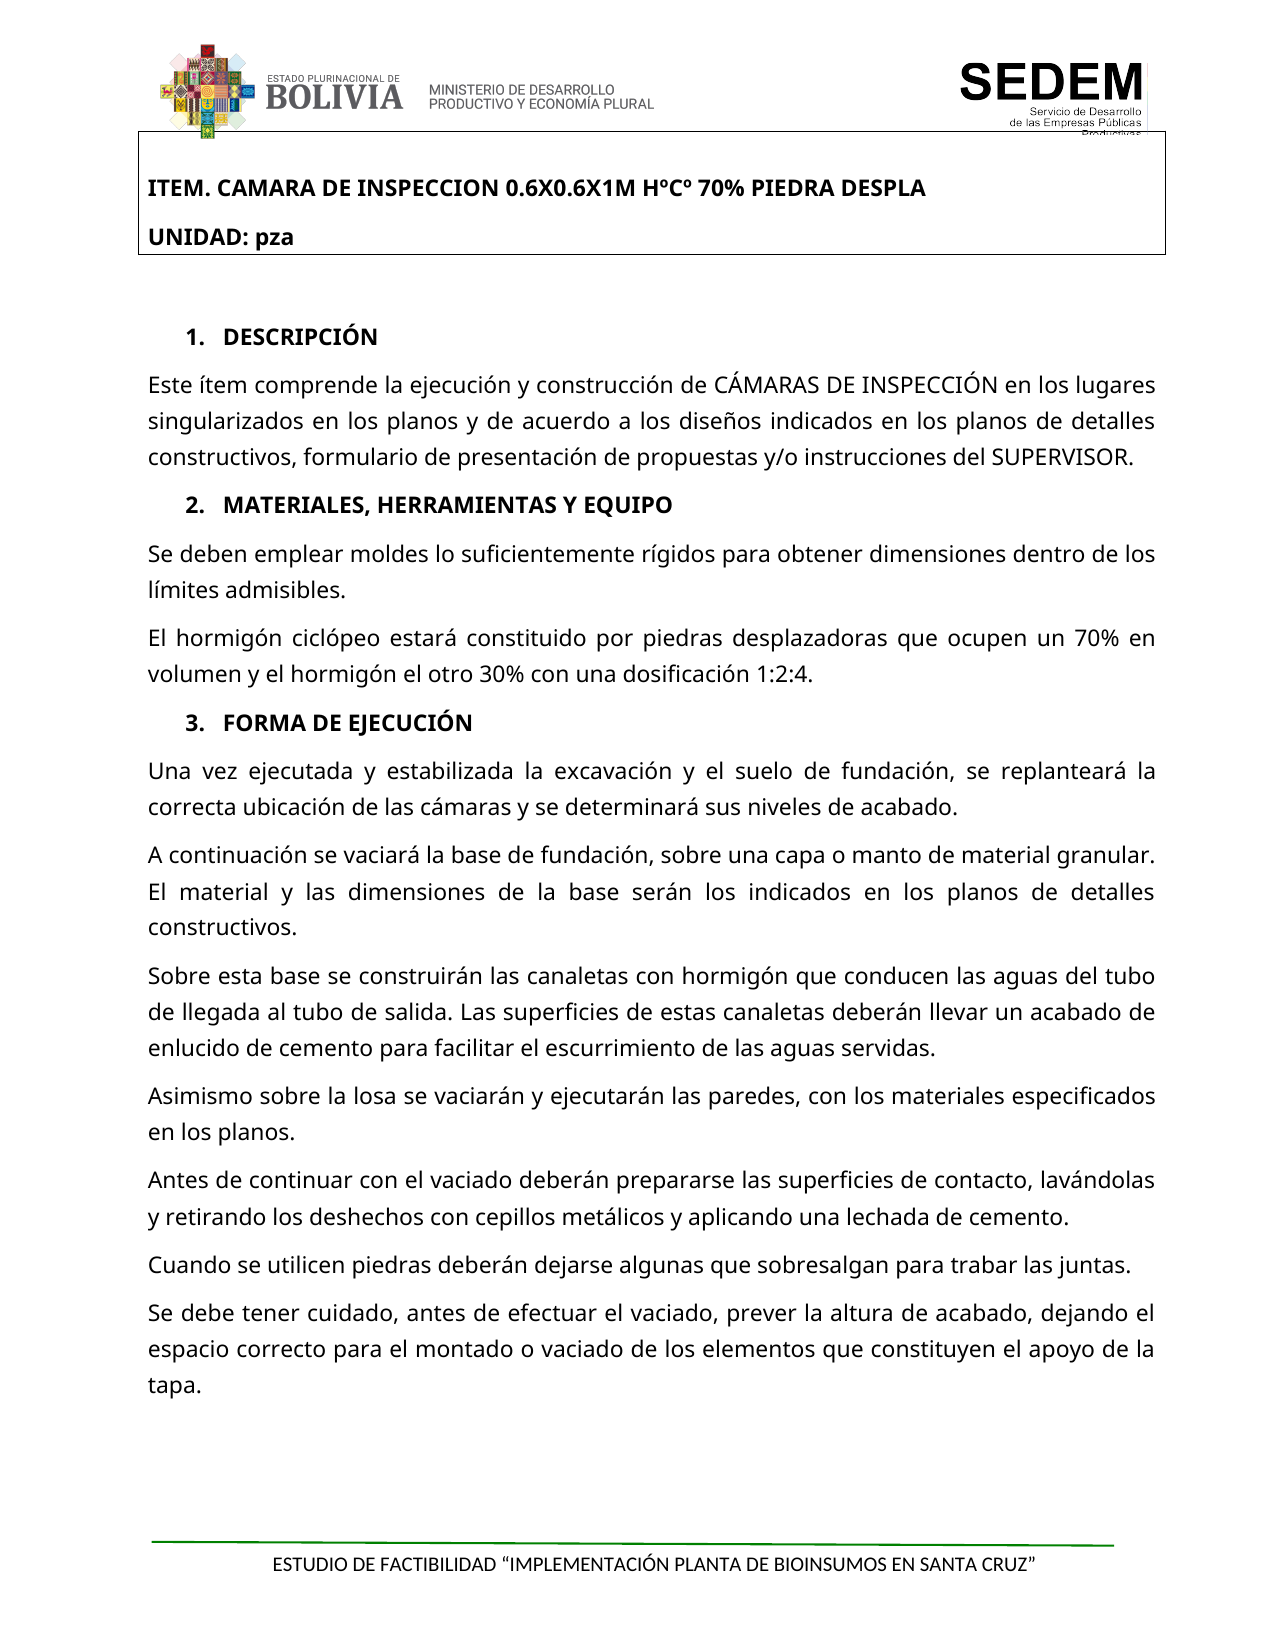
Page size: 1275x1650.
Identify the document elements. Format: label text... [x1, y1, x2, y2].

text ITEM. CAMARA DE INSPECCION 0.6X0.6X1M HºCº 70% PIEDRA DESPLA [139, 132, 1165, 203]
text Este ítem comprende la ejecución y construcción de CÁMARAS DE INSPECCIÓN en los lugares singularizados en los planos y de acuerdo a los diseños indicados en los planos de detalles constructivos, formulario de presentación de propuestas y/o instrucciones del SUPERVISOR. [148, 369, 1157, 472]
text Antes de continuar con el vaciado deberán prepararse las superficies de contacto, lavándolas y retirando los deshechos con cepillos metálicos y aplicando una lechada de cemento. [148, 1164, 1157, 1232]
picture [960, 62, 1148, 135]
list FORMA DE EJECUCIÓN [185, 707, 1157, 738]
text A continuación se vaciará la base de fundación, sobre una capa o manto de material granular. El material y las dimensiones de la base serán los indicados en los planos de detalles constructivos. [148, 839, 1157, 943]
list DESCRIPCIÓN [185, 321, 1157, 352]
list MATERIALES, HERRAMIENTAS Y EQUIPO [185, 489, 1157, 521]
text Asimismo sobre la losa se vaciarán y ejecutarán las paredes, con los materiales especificados en los planos. [148, 1080, 1157, 1147]
text Cuando se utilicen piedras deberán dejarse algunas que sobresalgan para trabar las juntas. [148, 1249, 1157, 1280]
text Se debe tener cuidado, antes de efectuar el vaciado, prever la altura de acabado, dejando el espacio correcto para el montado o vaciado de los elementos que constituyen el apoyo de la tapa. [148, 1297, 1157, 1400]
text Una vez ejecutada y estabilizada la excavación y el suelo de fundación, se replanteará la correcta ubicación de las cámaras y se determinará sus niveles de acabado. [148, 755, 1157, 822]
text UNIDAD: pza [139, 218, 1165, 254]
text Sobre esta base se construirán las canaletas con hormigón que conducen las aguas del tubo de llegada al tubo de salida. Las superficies de estas canaletas deberán llevar un acabado de enlucido de cemento para facilitar el escurrimiento de las aguas servidas. [148, 960, 1157, 1063]
text Se deben emplear moldes lo suficientemente rígidos para obtener dimensiones dentro de los límites admisibles. [148, 538, 1157, 605]
picture [147, 31, 654, 152]
text El hormigón ciclópeo estará constituido por piedras desplazadoras que ocupen un 70% en volumen y el hormigón el otro 30% con una dosificación 1:2:4. [148, 622, 1157, 689]
